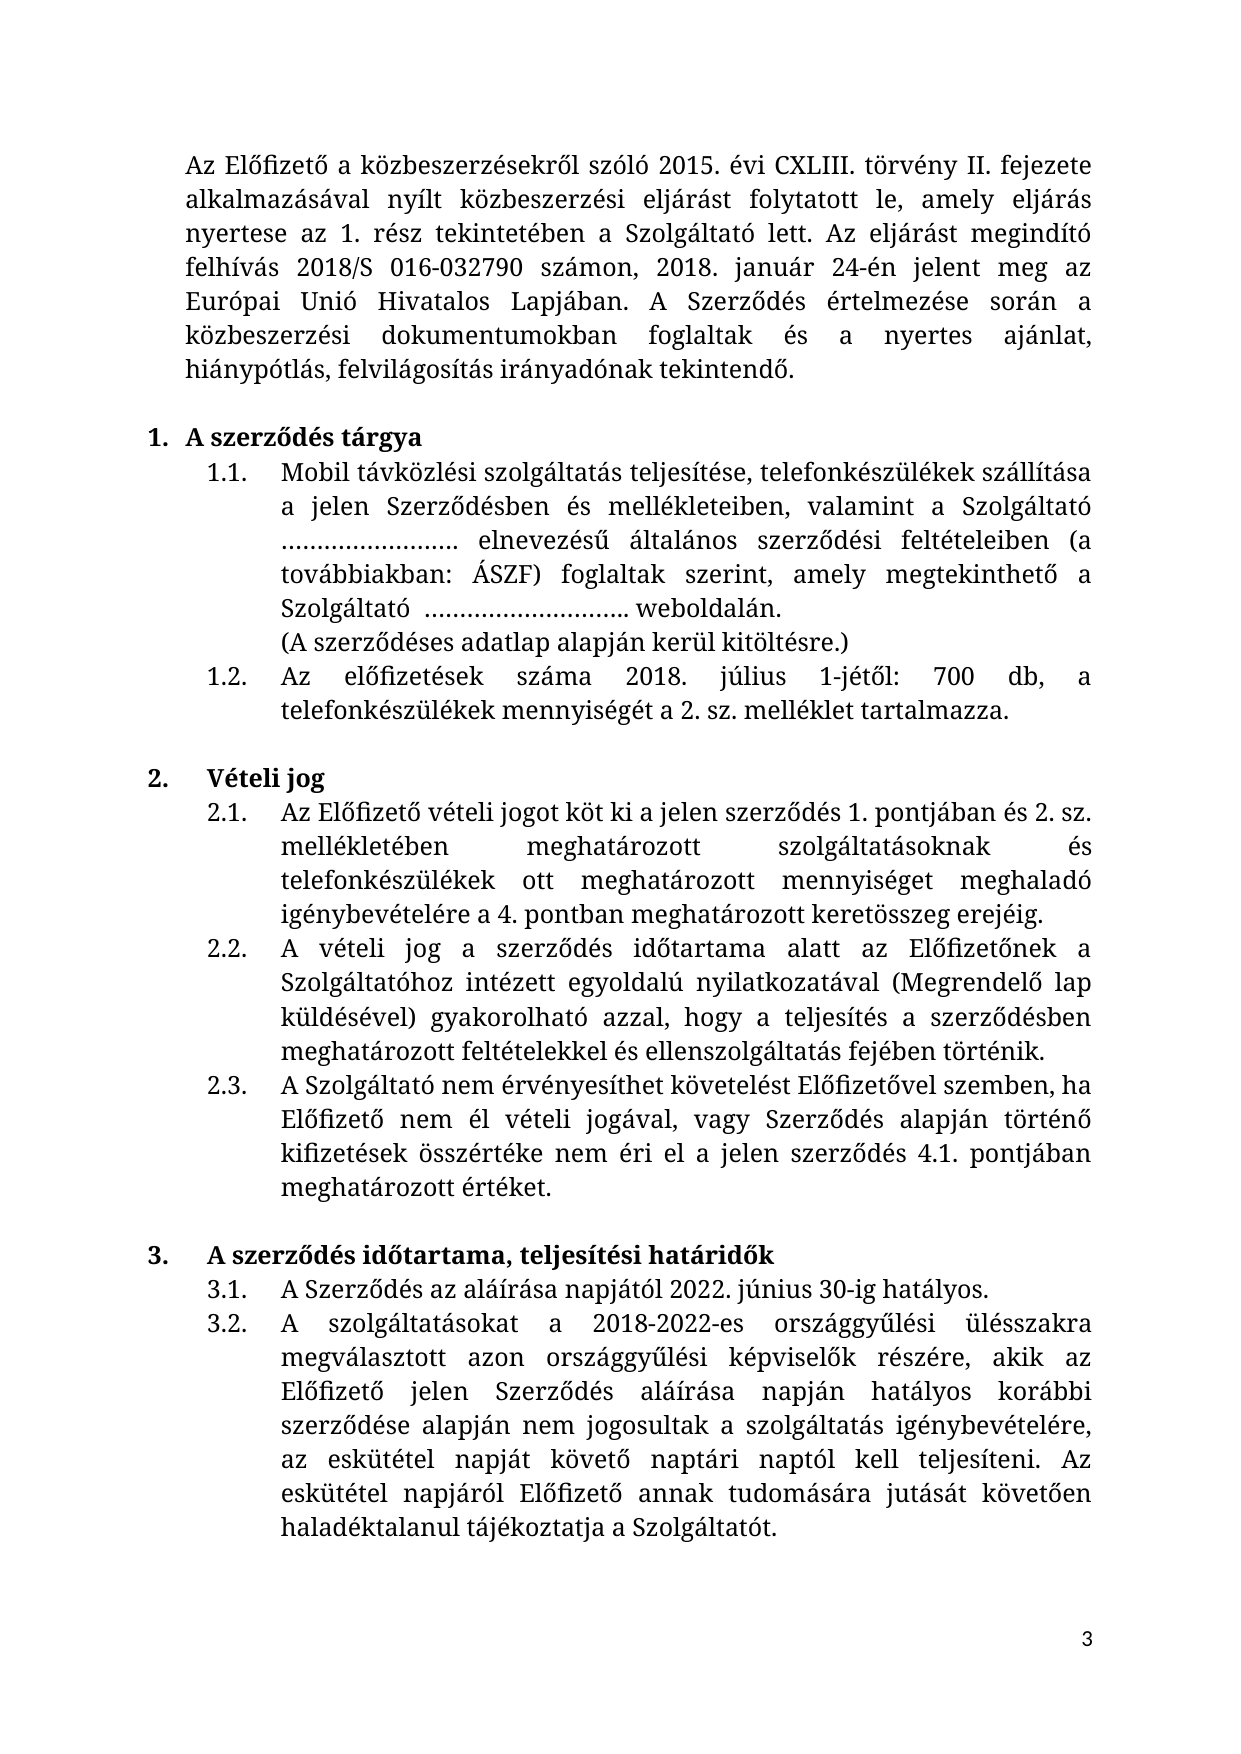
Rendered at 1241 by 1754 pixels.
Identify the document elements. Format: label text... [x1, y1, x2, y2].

list Mobil távközlési szolgáltatás teljesítése, telefonkészülékek szállítása a jelen Szerződésben és mellékleteiben, valamint a Szolgáltató ……………………. elnevezésű általános szerződési feltételeiben (a továbbiakban: ÁSZF) foglaltak szerint, amely megtekinthető a Szolgáltató ……………………….. weboldalán. [207, 454, 1093, 624]
text (A szerződéses adatlap alapján kerül kitöltésre.) [281, 624, 1093, 658]
list A Szerződés az aláírása napjától 2022. június 30-ig hatályos. [207, 1272, 1093, 1306]
list Az Előfizető vételi jogot köt ki a jelen szerződés 1. pontjában és 2. sz. mellékletében meghatározott szolgáltatásoknak és telefonkészülékek ott meghatározott mennyiséget meghaladó igénybevételére a 4. pontban meghatározott keretösszeg erejéig. [207, 795, 1093, 931]
list Az előfizetések száma 2018. július 1-jétől: 700 db, a telefonkészülékek mennyiségét a 2. sz. melléklet tartalmazza. [207, 658, 1093, 727]
list Az Előfizető a közbeszerzésekről szóló 2015. évi CXLIII. törvény II. fejezete alkalmazásával nyílt közbeszerzési eljárást folytatott le, amely eljárás nyertese az 1. rész tekintetében a Szolgáltató lett. Az eljárást megindító felhívás 2018/S 016-032790 számon, 2018. január 24-én jelent meg az Európai Unió Hivatalos Lapjában. A Szerződés értelmezése során a közbeszerzési dokumentumokban foglaltak és a nyertes ajánlat, hiánypótlás, felvilágosítás irányadónak tekintendő. [185, 148, 1093, 386]
list A vételi jog a szerződés időtartama alatt az Előfizetőnek a Szolgáltatóhoz intézett egyoldalú nyilatkozatával (Megrendelő lap küldésével) gyakorolható azzal, hogy a teljesítés a szerződésben meghatározott feltételekkel és ellenszolgáltatás fejében történik. [207, 931, 1093, 1067]
list A szerződés tárgya [148, 420, 1093, 454]
list A szerződés időtartama, teljesítési határidők [148, 1238, 1093, 1272]
list Vételi jog [148, 761, 1093, 795]
list A szolgáltatásokat a 2018-2022-es országgyűlési ülésszakra megválasztott azon országgyűlési képviselők részére, akik az Előfizető jelen Szerződés aláírása napján hatályos korábbi szerződése alapján nem jogosultak a szolgáltatás igénybevételére, az eskütétel napját követő naptári naptól kell teljesíteni. Az eskütétel napjáról Előfizető annak tudomására jutását követően haladéktalanul tájékoztatja a Szolgáltatót. [207, 1306, 1093, 1544]
list A Szolgáltató nem érvényesíthet követelést Előfizetővel szemben, ha Előfizető nem él vételi jogával, vagy Szerződés alapján történő kifizetések összértéke nem éri el a jelen szerződés 4.1. pontjában meghatározott értéket. [207, 1067, 1093, 1203]
